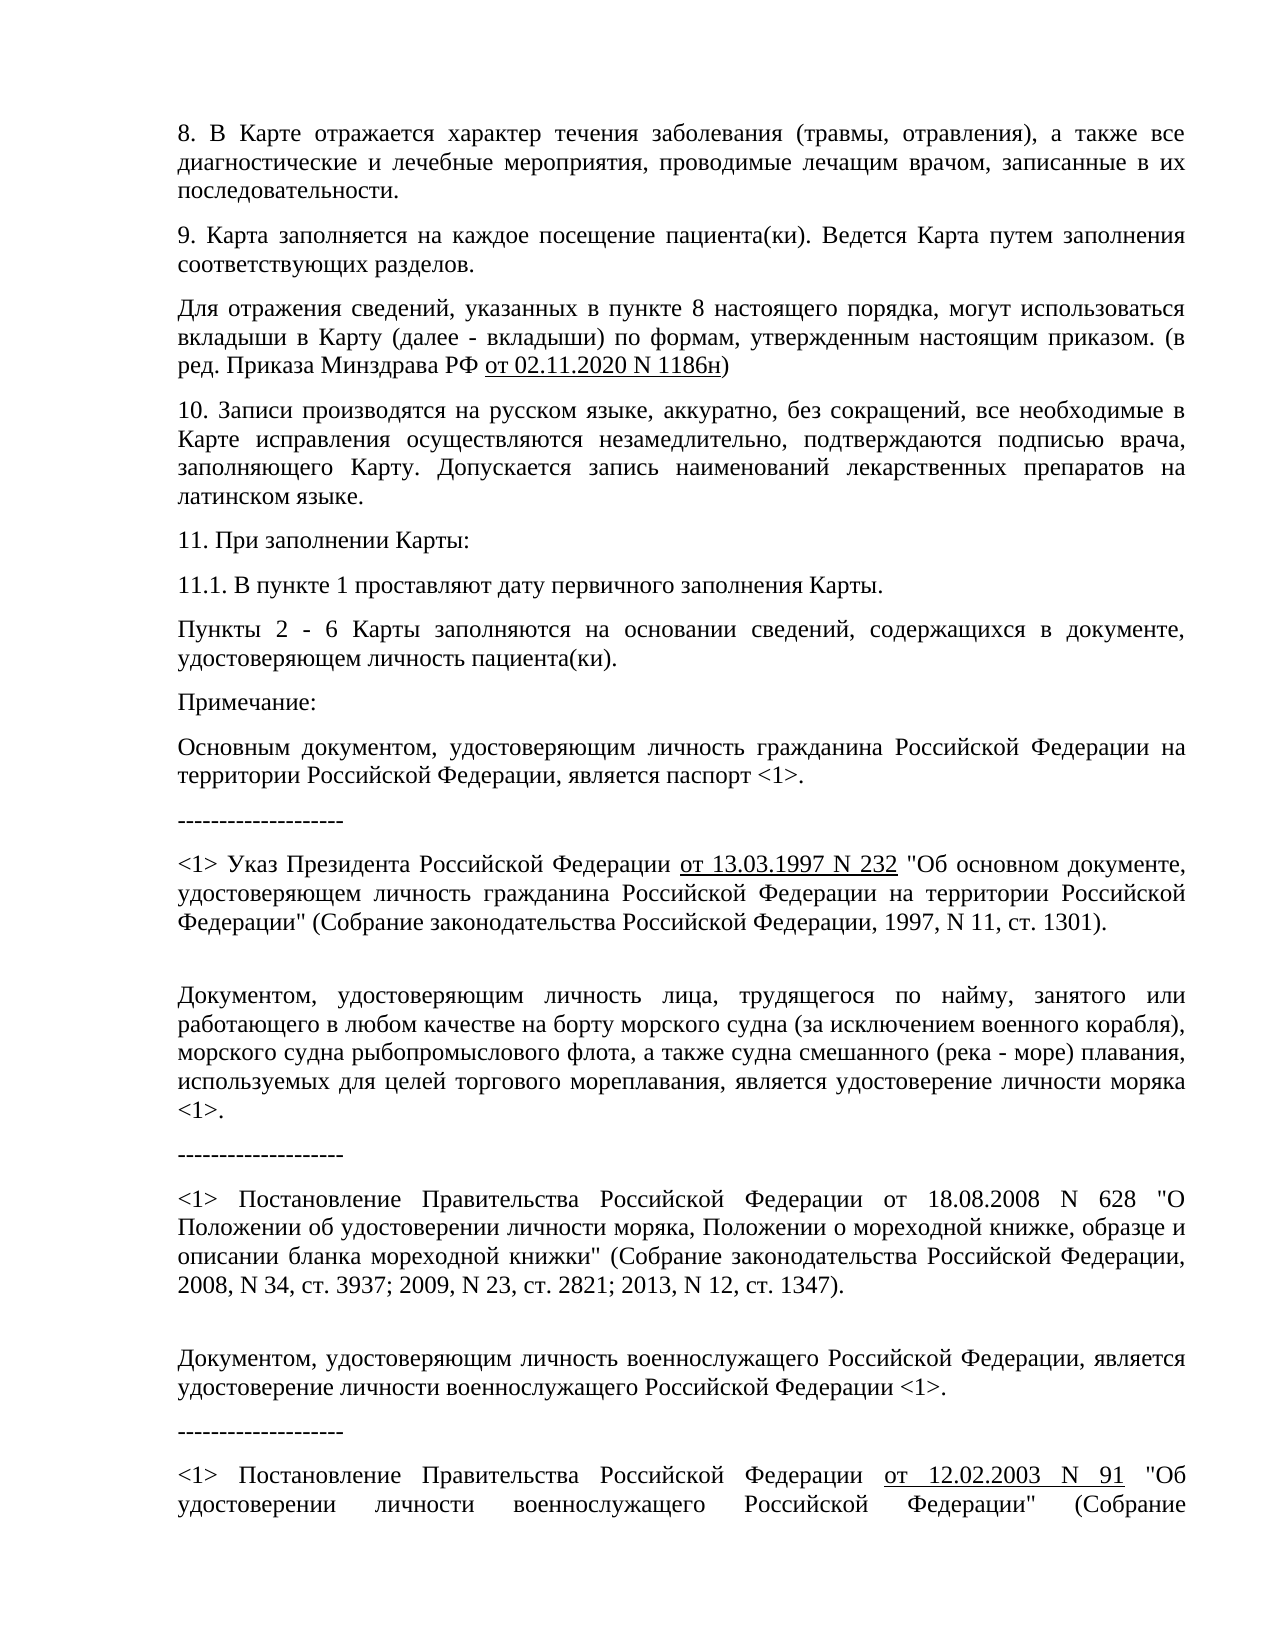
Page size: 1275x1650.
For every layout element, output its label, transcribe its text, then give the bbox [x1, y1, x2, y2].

text -------------------- [177, 805, 1186, 834]
text -------------------- [177, 1139, 1186, 1168]
text 9. Карта заполняется на каждое посещение пациента(ки). Ведется Карта путем заполнения соответствующих разделов. [177, 220, 1186, 277]
text 11. При заполнении Карты: [177, 526, 1186, 554]
text Для отражения сведений, указанных в пункте 8 настоящего порядка, могут использоваться вкладыши в Карту (далее - вкладыши) по формам, утвержденным настоящим приказом. (в ред. Приказа Минздрава РФ от 02.11.2020 N 1186н) [177, 293, 1186, 379]
text 11.1. В пункте 1 проставляют дату первичного заполнения Карты. [177, 570, 1186, 599]
text 8. В Карте отражается характер течения заболевания (травмы, отравления), а также все диагностические и лечебные мероприятия, проводимые лечащим врачом, записанные в их последовательности. [177, 118, 1186, 204]
text Документом, удостоверяющим личность военнослужащего Российской Федерации, является удостоверение личности военнослужащего Российской Федерации <1>. [177, 1343, 1186, 1401]
text <1> Указ Президента Российской Федерации от 13.03.1997 N 232 "Об основном документе, удостоверяющем личность гражданина Российской Федерации на территории Российской Федерации" (Собрание законодательства Российской Федерации, 1997, N 11, ст. 1301). [177, 849, 1186, 936]
text Основным документом, удостоверяющим личность гражданина Российской Федерации на территории Российской Федерации, является паспорт <1>. [177, 732, 1186, 789]
text -------------------- [177, 1416, 1186, 1445]
text 10. Записи производятся на русском языке, аккуратно, без сокращений, все необходимые в Карте исправления осуществляются незамедлительно, подтверждаются подписью врача, заполняющего Карту. Допускается запись наименований лекарственных препаратов на латинском языке. [177, 395, 1186, 510]
text Документом, удостоверяющим личность лица, трудящегося по найму, занятого или работающего в любом качестве на борту морского судна (за исключением военного корабля), морского судна рыбопромыслового флота, а также судна смешанного (река - море) плавания, используемых для целей торгового мореплавания, является удостоверение личности моряка <1>. [177, 980, 1186, 1124]
text Пункты 2 - 6 Карты заполняются на основании сведений, содержащихся в документе, удостоверяющем личность пациента(ки). [177, 614, 1186, 672]
text Примечание: [177, 687, 1186, 716]
text <1> Постановление Правительства Российской Федерации от 18.08.2008 N 628 "О Положении об удостоверении личности моряка, Положении о мореходной книжке, образце и описании бланка мореходной книжки" (Собрание законодательства Российской Федерации, 2008, N 34, ст. 3937; 2009, N 23, ст. 2821; 2013, N 12, ст. 1347). [177, 1184, 1186, 1299]
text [177, 1461, 1186, 1518]
